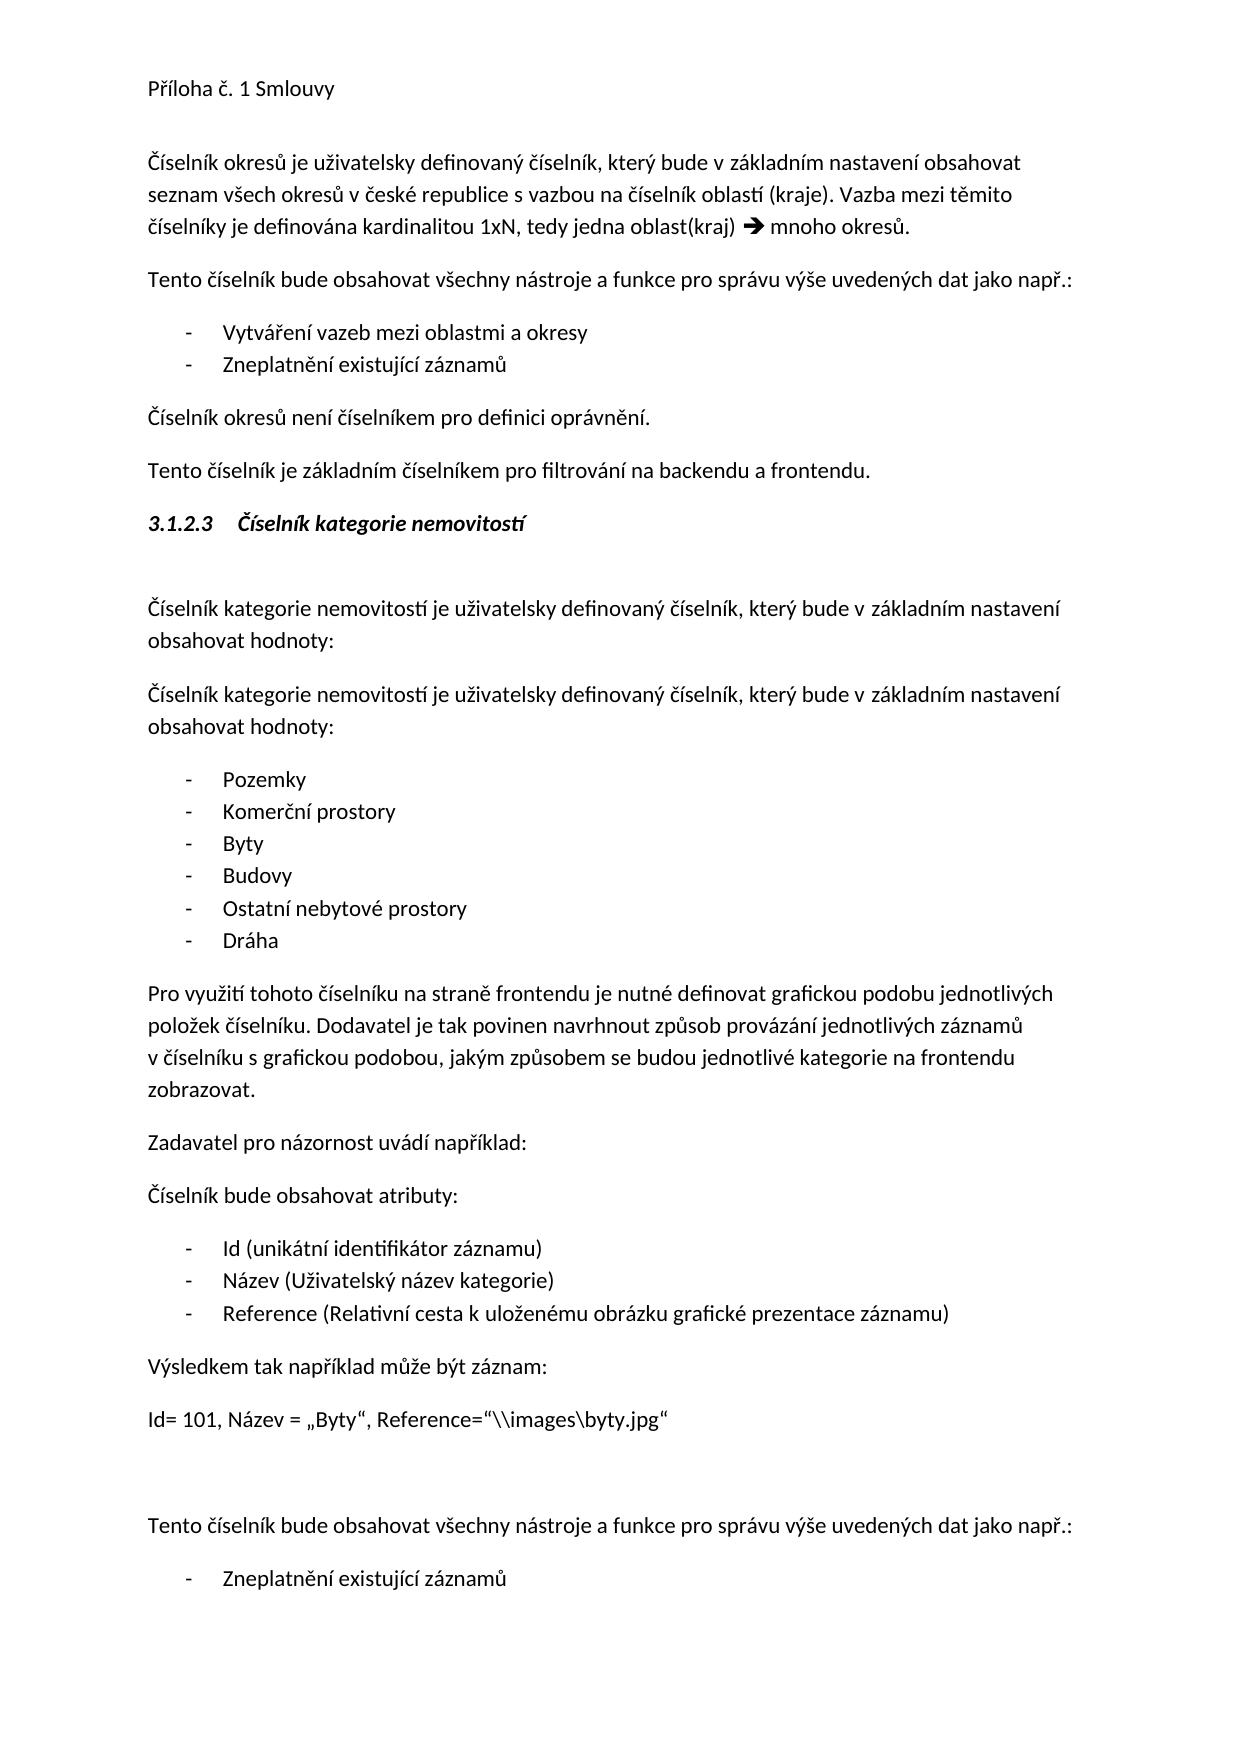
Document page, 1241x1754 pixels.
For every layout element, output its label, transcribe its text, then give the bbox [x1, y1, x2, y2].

list Byty [185, 829, 1093, 857]
text Číselník kategorie nemovitostí je uživatelsky definovaný číselník, který bude v základním nastavení obsahovat hodnoty: [148, 680, 1093, 740]
list Id (unikátní identifikátor záznamu) [185, 1234, 1093, 1262]
list Komerční prostory [185, 797, 1093, 825]
text Pro využití tohoto číselníku na straně frontendu je nutné definovat grafickou podobu jednotlivých položek číselníku. Dodavatel je tak povinen navrhnout způsob provázání jednotlivých záznamů v číselníku s grafickou podobou, jakým způsobem se budou jednotlivé kategorie na frontendu zobrazovat. [148, 979, 1093, 1103]
list Budovy [185, 861, 1093, 889]
text Číselník kategorie nemovitostí je uživatelsky definovaný číselník, který bude v základním nastavení obsahovat hodnoty: [148, 594, 1093, 655]
text Tento číselník bude obsahovat všechny nástroje a funkce pro správu výše uvedených dat jako např.: [148, 265, 1093, 293]
text Id= 101, Název = „Byty“, Reference=“\\images\byty.jpg“ [148, 1405, 1093, 1433]
text Číselník bude obsahovat atributy: [148, 1181, 1093, 1209]
text Tento číselník je základním číselníkem pro filtrování na backendu a frontendu. [148, 456, 1093, 484]
text Zadavatel pro názornost uvádí například: [148, 1128, 1093, 1156]
list Ostatní nebytové prostory [185, 894, 1093, 922]
list Pozemky [185, 765, 1093, 793]
list Zneplatnění existující záznamů [185, 350, 1093, 378]
list Název (Uživatelský název kategorie) [185, 1267, 1093, 1295]
text Číselník okresů není číselníkem pro definici oprávnění. [148, 403, 1093, 431]
list Vytváření vazeb mezi oblastmi a okresy [185, 318, 1093, 346]
list Dráha [185, 926, 1093, 954]
subtitle Číselník kategorie nemovitostí [148, 509, 1093, 537]
text Číselník okresů je uživatelsky definovaný číselník, který bude v základním nastavení obsahovat seznam všech okresů v české republice s vazbou na číselník oblastí (kraje). Vazba mezi těmito číselníky je definována kardinalitou 1xN, tedy jedna oblast(kraj) mnoho okresů. [148, 148, 1093, 240]
list Zneplatnění existující záznamů [185, 1564, 1093, 1592]
text Výsledkem tak například může být záznam: [148, 1352, 1093, 1380]
list Reference (Relativní cesta k uloženému obrázku grafické prezentace záznamu) [185, 1299, 1093, 1327]
text Tento číselník bude obsahovat všechny nástroje a funkce pro správu výše uvedených dat jako např.: [148, 1511, 1093, 1539]
